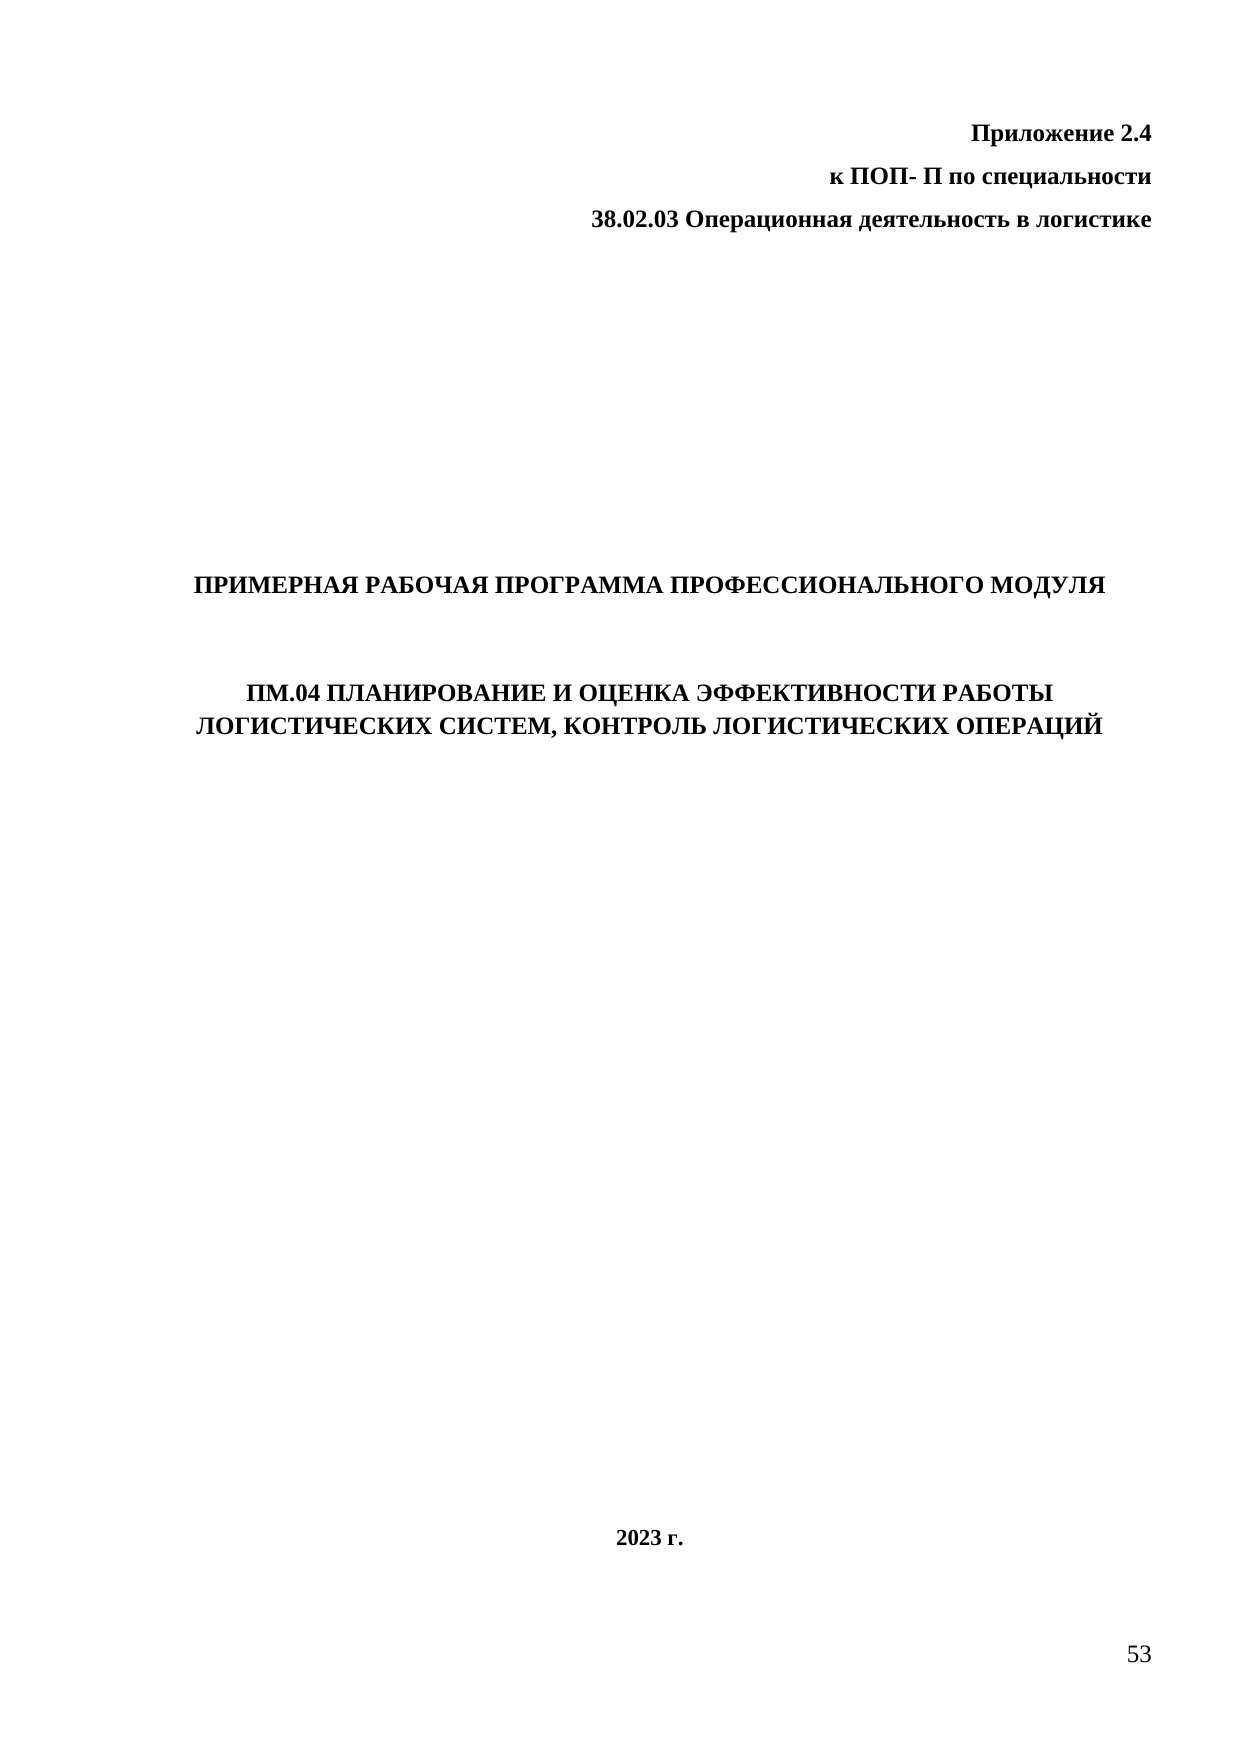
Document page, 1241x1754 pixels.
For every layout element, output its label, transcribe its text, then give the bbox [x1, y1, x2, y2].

subtitle Приложение 2.4 [148, 118, 1152, 147]
text к ПОП- П по специальности [148, 161, 1152, 190]
text 2023 г. [148, 1524, 1152, 1551]
text ПМ.04 ПЛАНИРОВАНИЕ И ОЦЕНКА ЭФФЕКТИВНОСТИ РАБОТЫ ЛОГИСТИЧЕСКИХ СИСТЕМ, КОНТРОЛЬ ЛОГИСТИЧЕСКИХ ОПЕРАЦИЙ [148, 678, 1152, 740]
text 38.02.03 Операционная деятельность в логистике [148, 204, 1152, 233]
text ПРИМЕРНАЯ РАБОЧАЯ ПРОГРАММА ПРОФЕССИОНАЛЬНОГО МОДУЛЯ [148, 571, 1152, 599]
